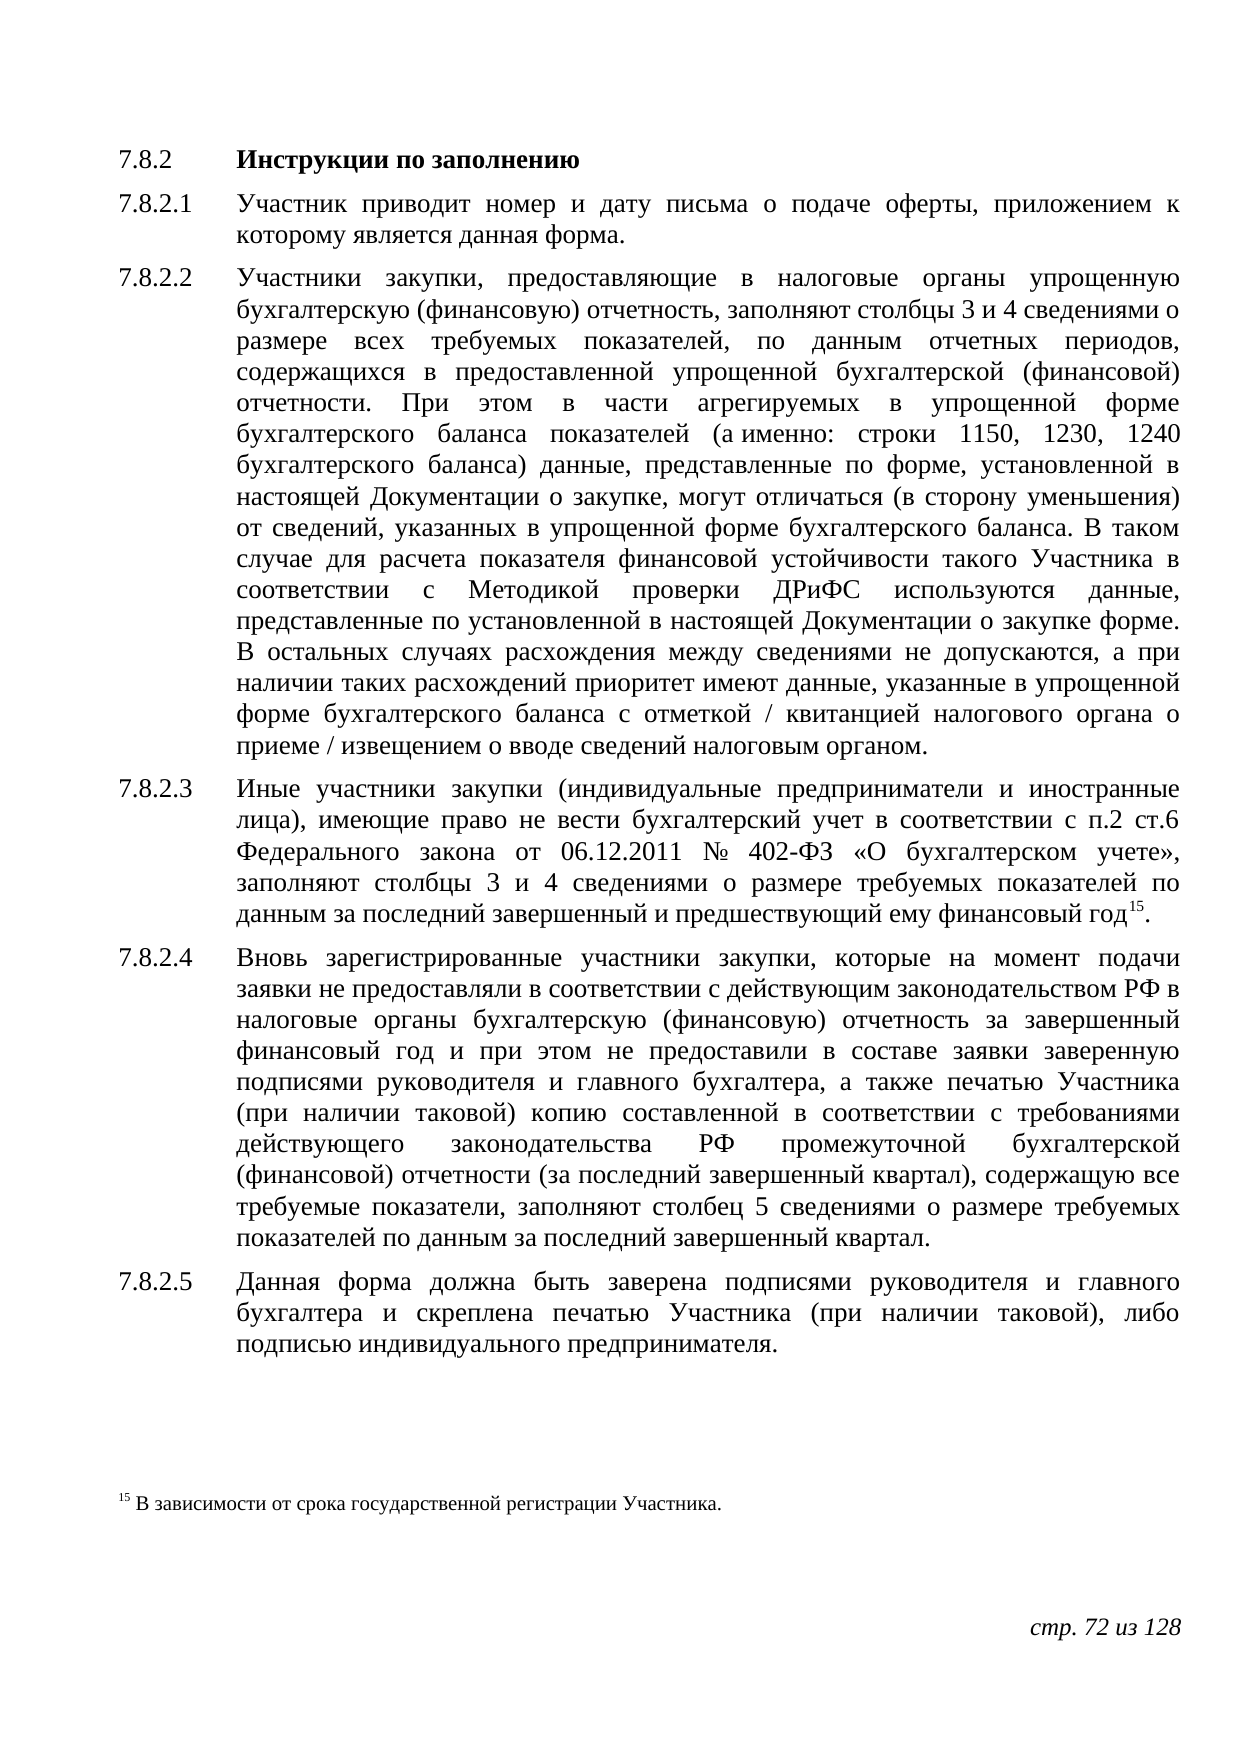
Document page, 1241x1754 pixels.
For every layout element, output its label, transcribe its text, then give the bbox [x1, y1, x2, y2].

text Участники закупки, предоставляющие в налоговые органы упрощенную бухгалтерскую (финансовую) отчетность, заполняют столбцы 3 и 4 сведениями о размере всех требуемых показателей, по данным отчетных периодов, содержащихся в предоставленной упрощенной бухгалтерской (финансовой) отчетности. При этом в части агрегируемых в упрощенной форме бухгалтерского баланса показателей (а именно: строки 1150, 1230, 1240 бухгалтерского баланса) данные, представленные по форме, установленной в настоящей Документации о закупке, могут отличаться (в сторону уменьшения) от сведений, указанных в упрощенной форме бухгалтерского баланса. В таком случае для расчета показателя финансовой устойчивости такого Участника в соответствии с Методикой проверки ДРиФС используются данные, представленные по установленной в настоящей Документации о закупке форме. В остальных случаях расхождения между сведениями не допускаются, а при наличии таких расхождений приоритет имеют данные, указанные в упрощенной форме бухгалтерского баланса с отметкой / квитанцией налогового органа о приеме / извещением о вводе сведений налоговым органом. [118, 262, 1181, 760]
text Вновь зарегистрированные участники закупки, которые на момент подачи заявки не предоставляли в соответствии с действующим законодательством РФ в налоговые органы бухгалтерскую (финансовую) отчетность за завершенный финансовый год и при этом не предоставили в составе заявки заверенную подписями руководителя и главного бухгалтера, а также печатью Участника (при наличии таковой) копию составленной в соответствии с требованиями действующего законодательства РФ промежуточной бухгалтерской (финансовой) отчетности (за последний завершенный квартал), содержащую все требуемые показатели, заполняют столбец 5 сведениями о размере требуемых показателей по данным за последний завершенный квартал. [118, 941, 1181, 1252]
text Участник приводит номер и дату письма о подаче оферты, приложением к которому является данная форма. [118, 187, 1181, 249]
text Иные участники закупки (индивидуальные предприниматели и иностранные лица), имеющие право не вести бухгалтерский учет в соответствии с п.2 ст.6 Федерального закона от 06.12.2011 № 402-ФЗ «О бухгалтерском учете», заполняют столбцы 3 и 4 сведениями о размере требуемых показателей по данным за последний завершенный и предшествующий ему финансовый год. [118, 772, 1181, 928]
text Инструкции по заполнению [118, 143, 1181, 174]
text Данная форма должна быть заверена подписями руководителя и главного бухгалтера и скреплена печатью Участника (при наличии таковой), либо подписью индивидуального предпринимателя. [118, 1264, 1181, 1358]
